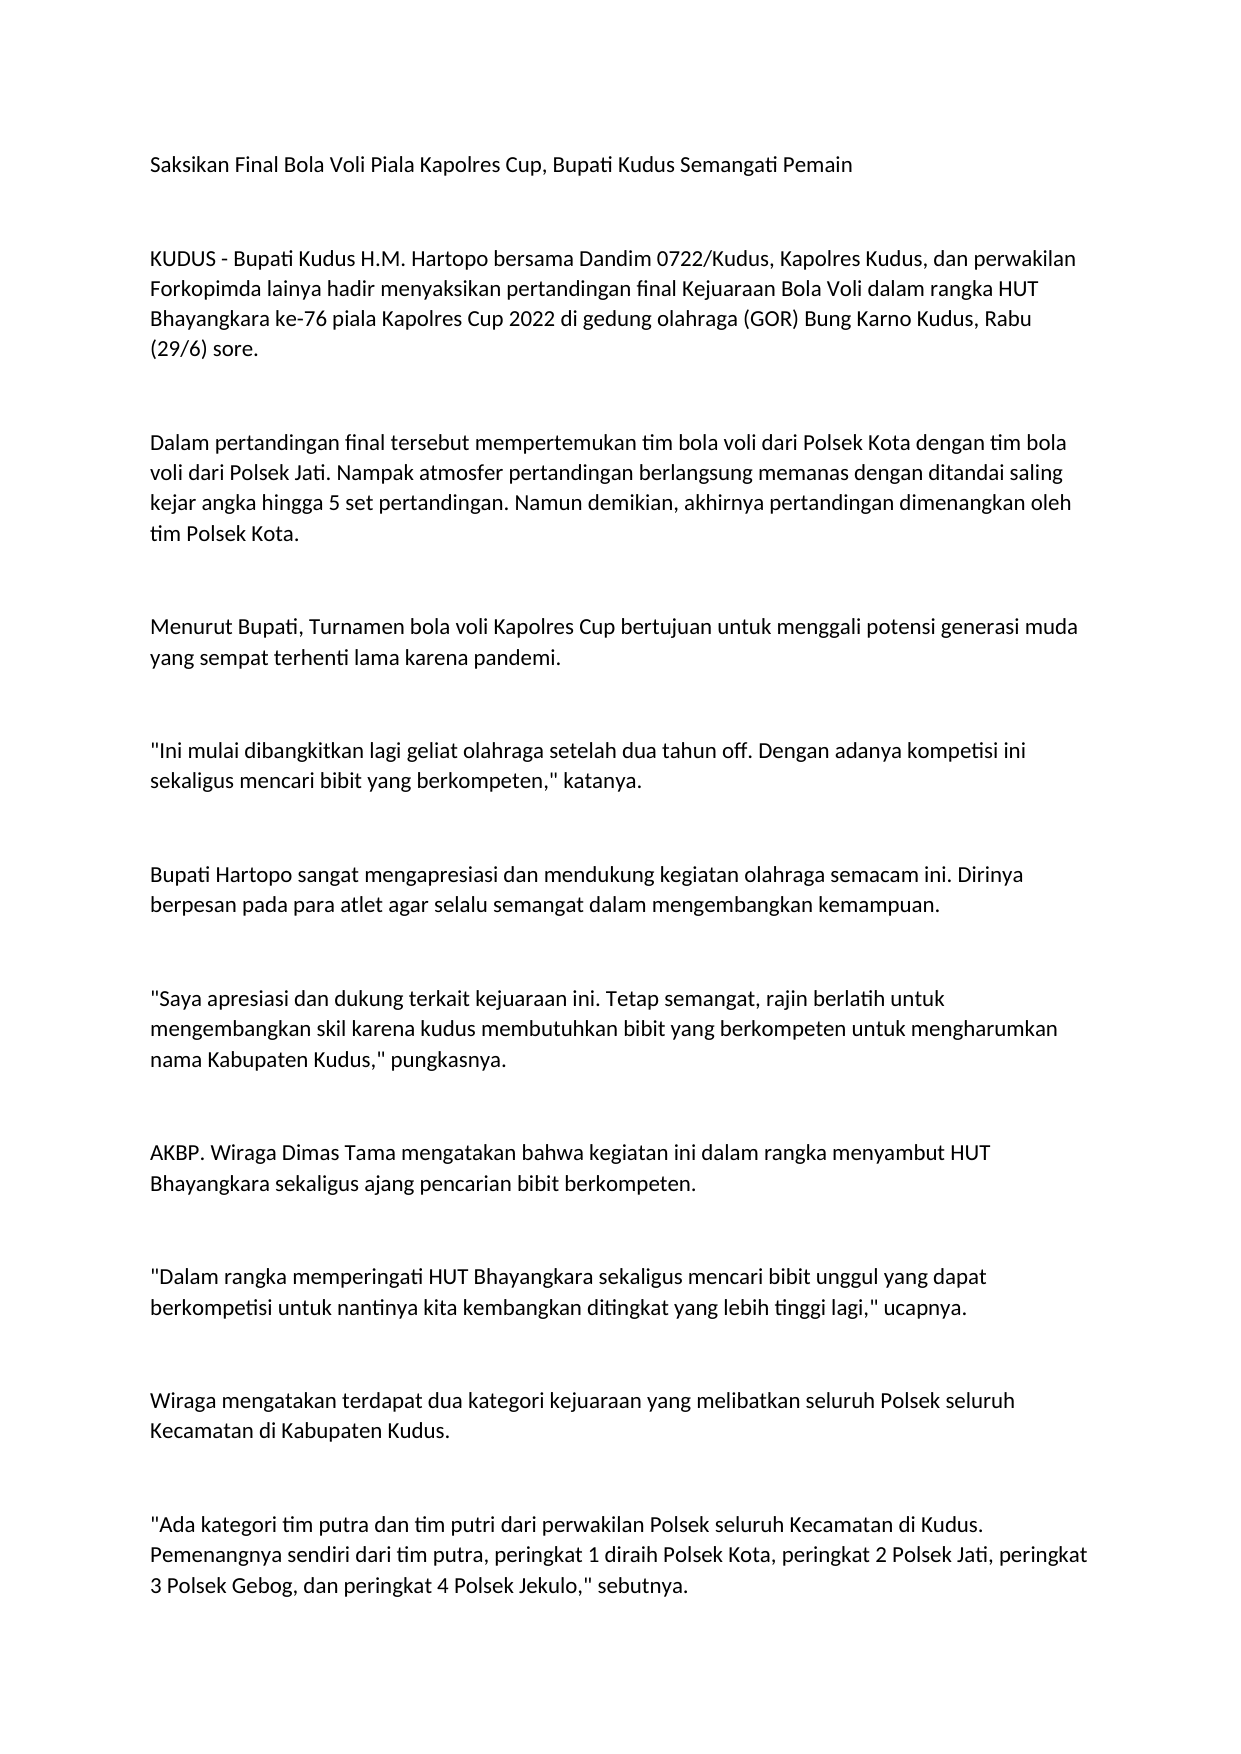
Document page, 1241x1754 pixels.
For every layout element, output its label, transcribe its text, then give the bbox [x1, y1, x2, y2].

text "Ada kategori tim putra dan tim putri dari perwakilan Polsek seluruh Kecamatan di Kudus. Pemenangnya sendiri dari tim putra, peringkat 1 diraih Polsek Kota, peringkat 2 Polsek Jati, peringkat 3 Polsek Gebog, dan peringkat 4 Polsek Jekulo," sebutnya. [150, 1510, 1090, 1599]
text "Saya apresiasi dan dukung terkait kejuaraan ini. Tetap semangat, rajin berlatih untuk mengembangkan skil karena kudus membutuhkan bibit yang berkompeten untuk mengharumkan nama Kabupaten Kudus," pungkasnya. [150, 984, 1090, 1073]
text "Dalam rangka memperingati HUT Bhayangkara sekaligus mencari bibit unggul yang dapat berkompetisi untuk nantinya kita kembangkan ditingkat yang lebih tinggi lagi," ucapnya. [150, 1262, 1090, 1321]
text "Ini mulai dibangkitkan lagi geliat olahraga setelah dua tahun off. Dengan adanya kompetisi ini sekaligus mencari bibit yang berkompeten," katanya. [150, 736, 1090, 795]
text Wiraga mengatakan terdapat dua kategori kejuaraan yang melibatkan seluruh Polsek seluruh Kecamatan di Kabupaten Kudus. [150, 1386, 1090, 1445]
text Dalam pertandingan final tersebut mempertemukan tim bola voli dari Polsek Kota dengan tim bola voli dari Polsek Jati. Nampak atmosfer pertandingan berlangsung memanas dengan ditandai saling kejar angka hingga 5 set pertandingan. Namun demikian, akhirnya pertandingan dimenangkan oleh tim Polsek Kota. [150, 428, 1090, 547]
text Bupati Hartopo sangat mengapresiasi dan mendukung kegiatan olahraga semacam ini. Dirinya berpesan pada para atlet agar selalu semangat dalam mengembangkan kemampuan. [150, 860, 1090, 919]
text KUDUS - Bupati Kudus H.M. Hartopo bersama Dandim 0722/Kudus, Kapolres Kudus, dan perwakilan Forkopimda lainya hadir menyaksikan pertandingan final Kejuaraan Bola Voli dalam rangka HUT Bhayangkara ke-76 piala Kapolres Cup 2022 di gedung olahraga (GOR) Bung Karno Kudus, Rabu (29/6) sore. [150, 244, 1090, 362]
text Menurut Bupati, Turnamen bola voli Kapolres Cup bertujuan untuk menggali potensi generasi muda yang sempat terhenti lama karena pandemi. [150, 612, 1090, 671]
text Saksikan Final Bola Voli Piala Kapolres Cup, Bupati Kudus Semangati Pemain [150, 150, 1090, 178]
text AKBP. Wiraga Dimas Tama mengatakan bahwa kegiatan ini dalam rangka menyambut HUT Bhayangkara sekaligus ajang pencarian bibit berkompeten. [150, 1138, 1090, 1197]
